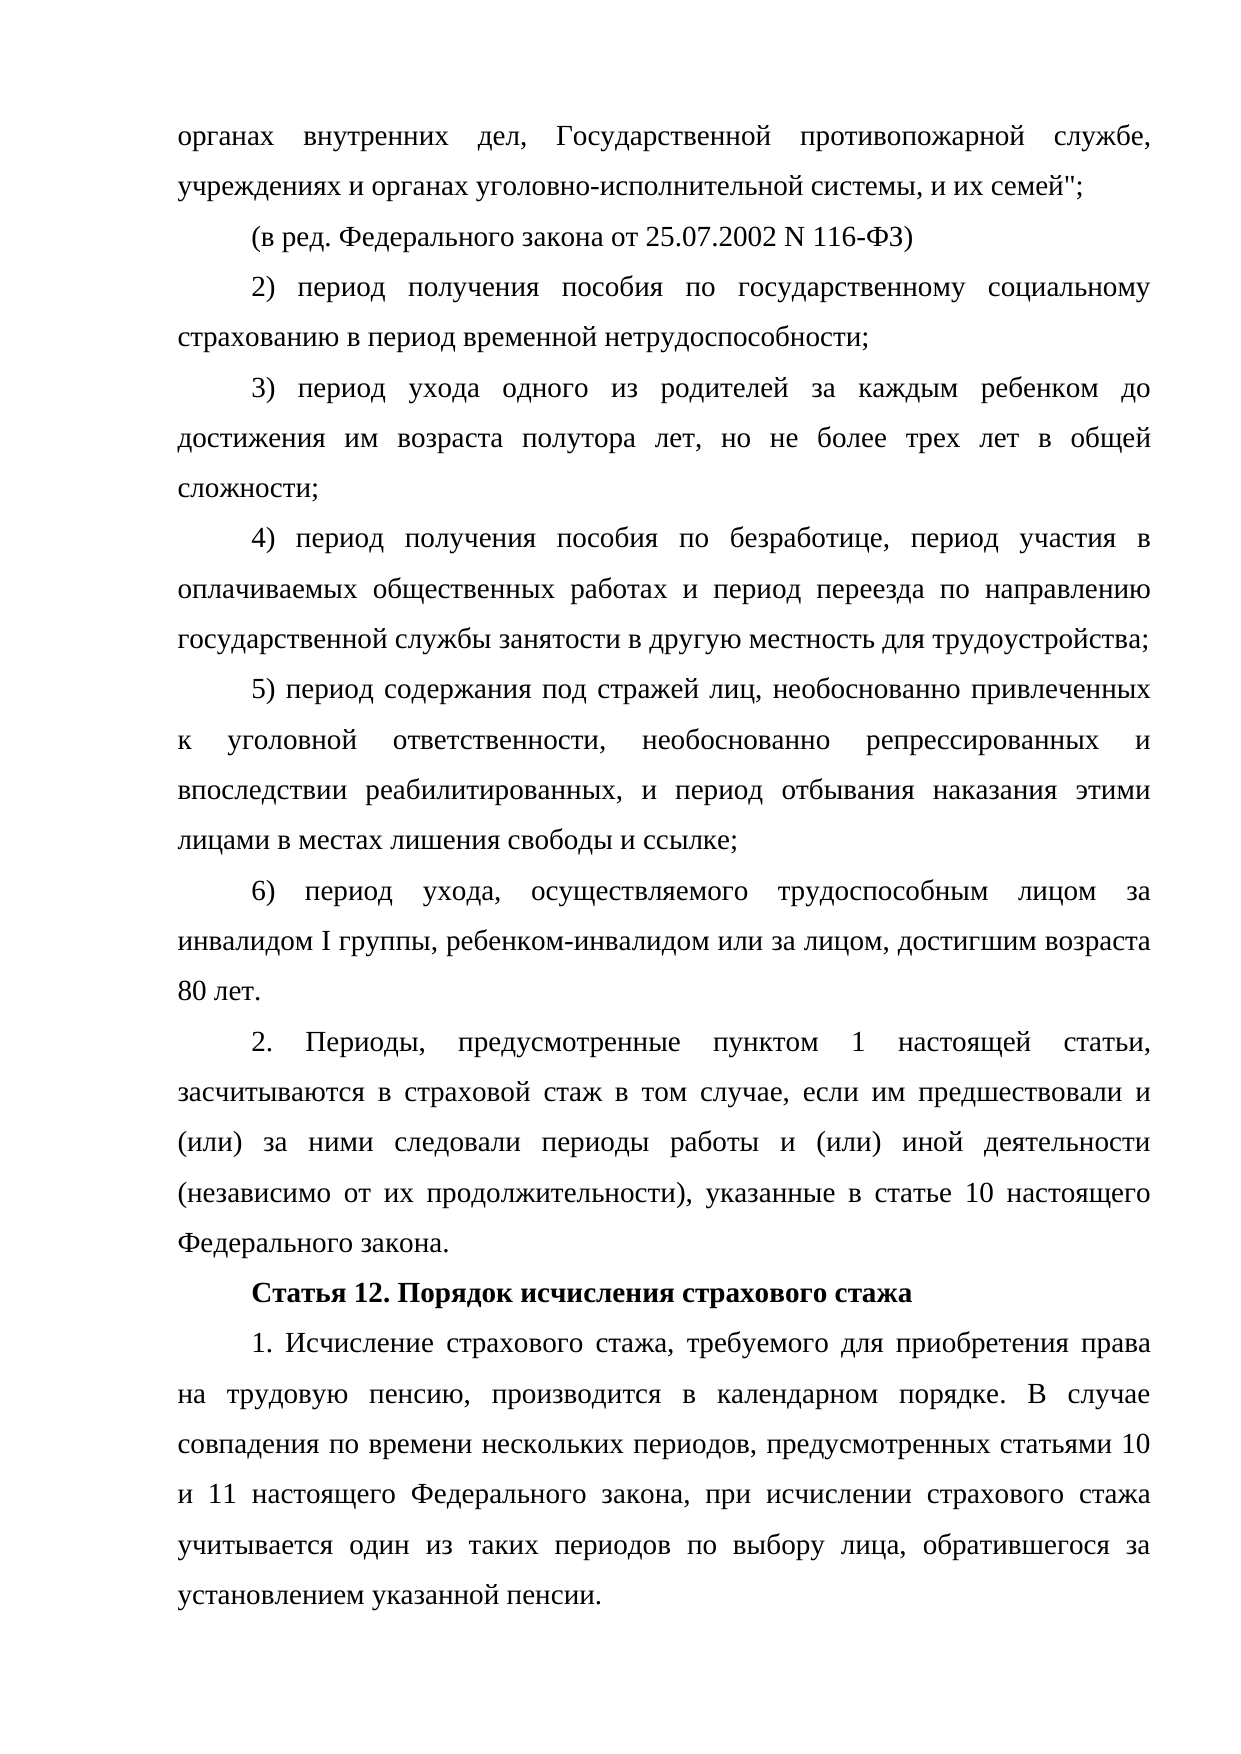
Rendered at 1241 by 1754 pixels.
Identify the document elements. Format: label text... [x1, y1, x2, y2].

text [177, 118, 1152, 202]
text Статья 12. Порядок исчисления страхового стажа [177, 1275, 1152, 1309]
text 1. Исчисление страхового стажа, требуемого для приобретения права на трудовую пенсию, производится в календарном порядке. В случае совпадения по времени нескольких периодов, предусмотренных статьями 10 и 11 настоящего Федерального закона, при исчислении страхового стажа учитывается один из таких периодов по выбору лица, обратившегося за установлением указанной пенсии. [177, 1326, 1152, 1611]
text 2. Периоды, предусмотренные пунктом 1 настоящей статьи, засчитываются в страховой стаж в том случае, если им предшествовали и (или) за ними следовали периоды работы и (или) иной деятельности (независимо от их продолжительности), указанные в статье 10 настоящего Федерального закона. [177, 1024, 1152, 1258]
text 3) период ухода одного из родителей за каждым ребенком до достижения им возраста полутора лет, но не более трех лет в общей сложности; [177, 370, 1152, 504]
text (в ред. Федерального закона от 25.07.2002 N 116-ФЗ) [177, 219, 1152, 252]
text 4) период получения пособия по безработице, период участия в оплачиваемых общественных работах и период переезда по направлению государственной службы занятости в другую местность для трудоустройства; [177, 521, 1152, 655]
text 6) период ухода, осуществляемого трудоспособным лицом за инвалидом I группы, ребенком-инвалидом или за лицом, достигшим возраста 80 лет. [177, 873, 1152, 1007]
text 5) период содержания под стражей лиц, необоснованно привлеченных к уголовной ответственности, необоснованно репрессированных и впоследствии реабилитированных, и период отбывания наказания этими лицами в местах лишения свободы и ссылке; [177, 672, 1152, 856]
text 2) период получения пособия по государственному социальному страхованию в период временной нетрудоспособности; [177, 269, 1152, 353]
